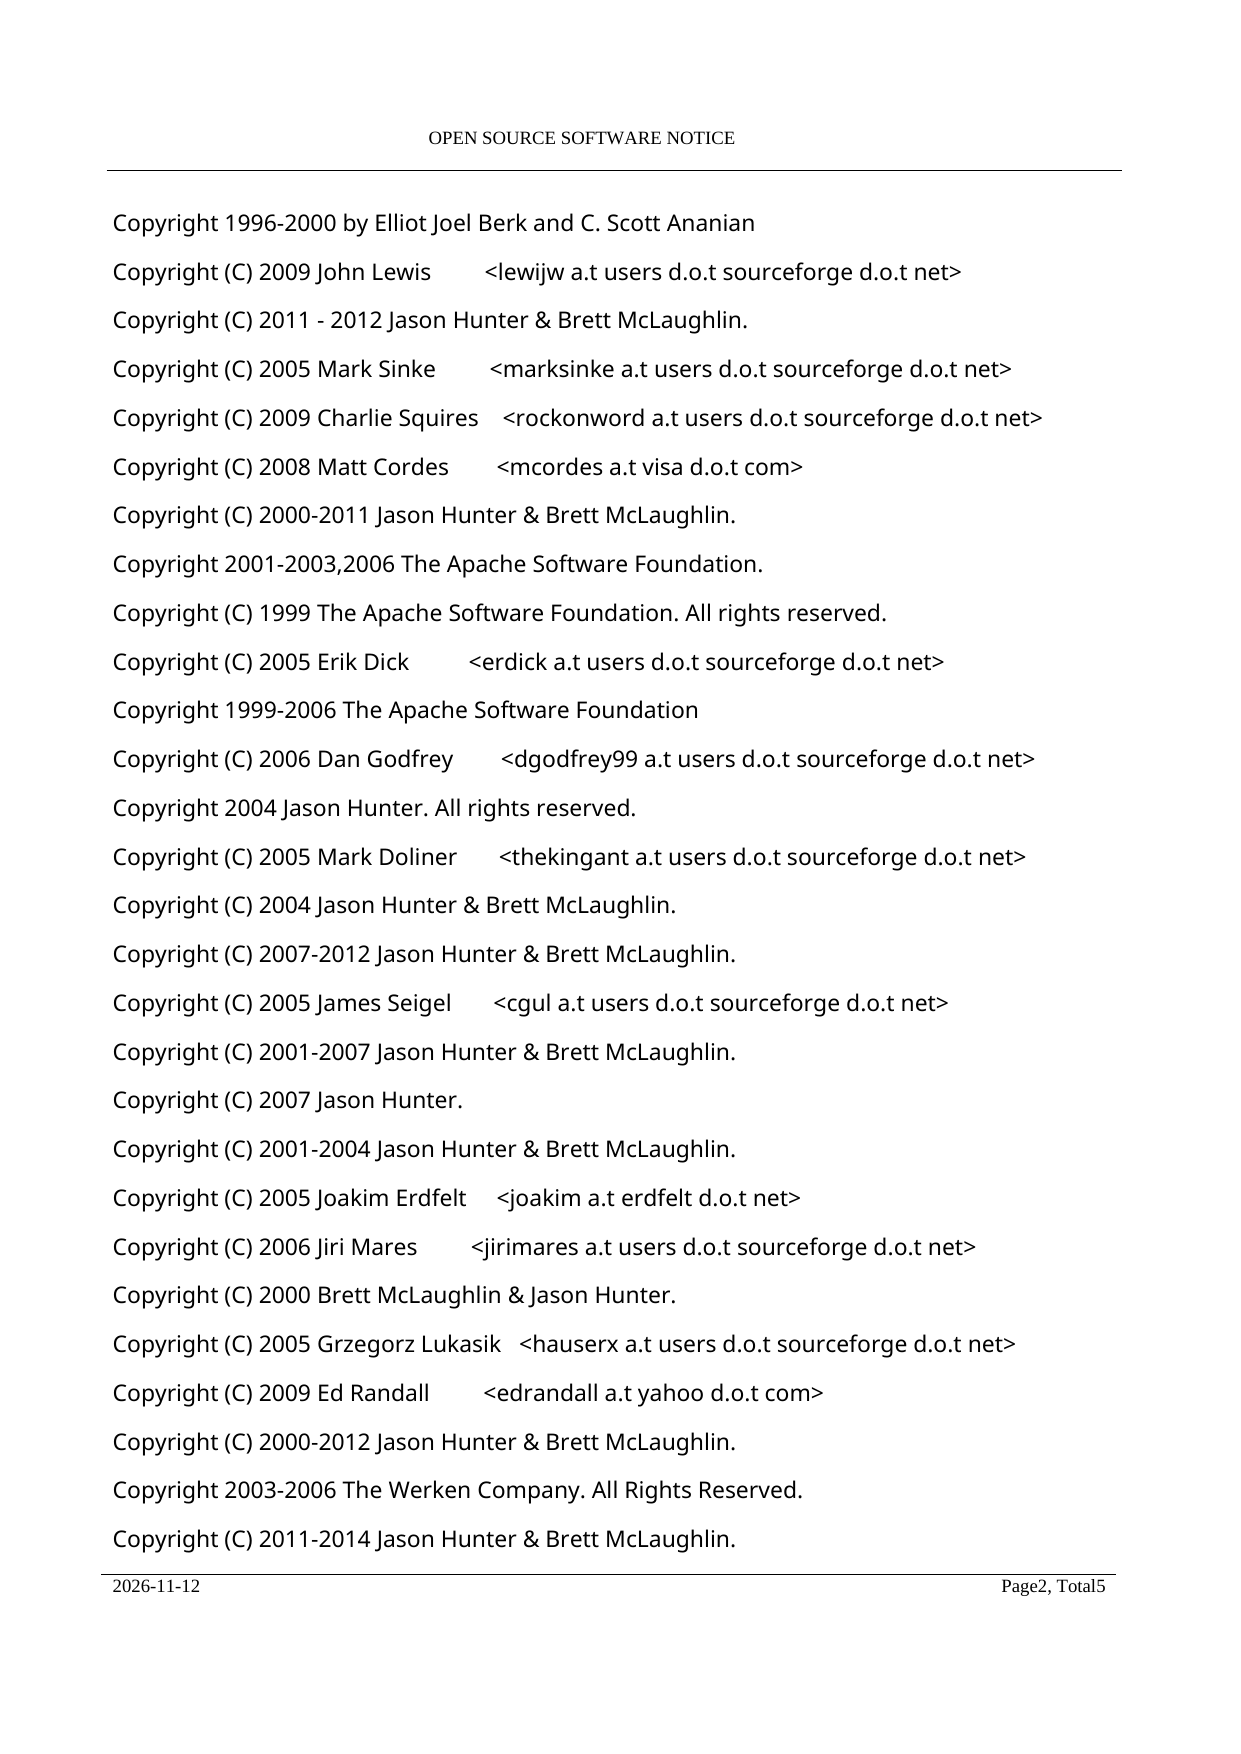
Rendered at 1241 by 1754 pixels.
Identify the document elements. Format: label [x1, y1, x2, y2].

text [112, 206, 1128, 1555]
